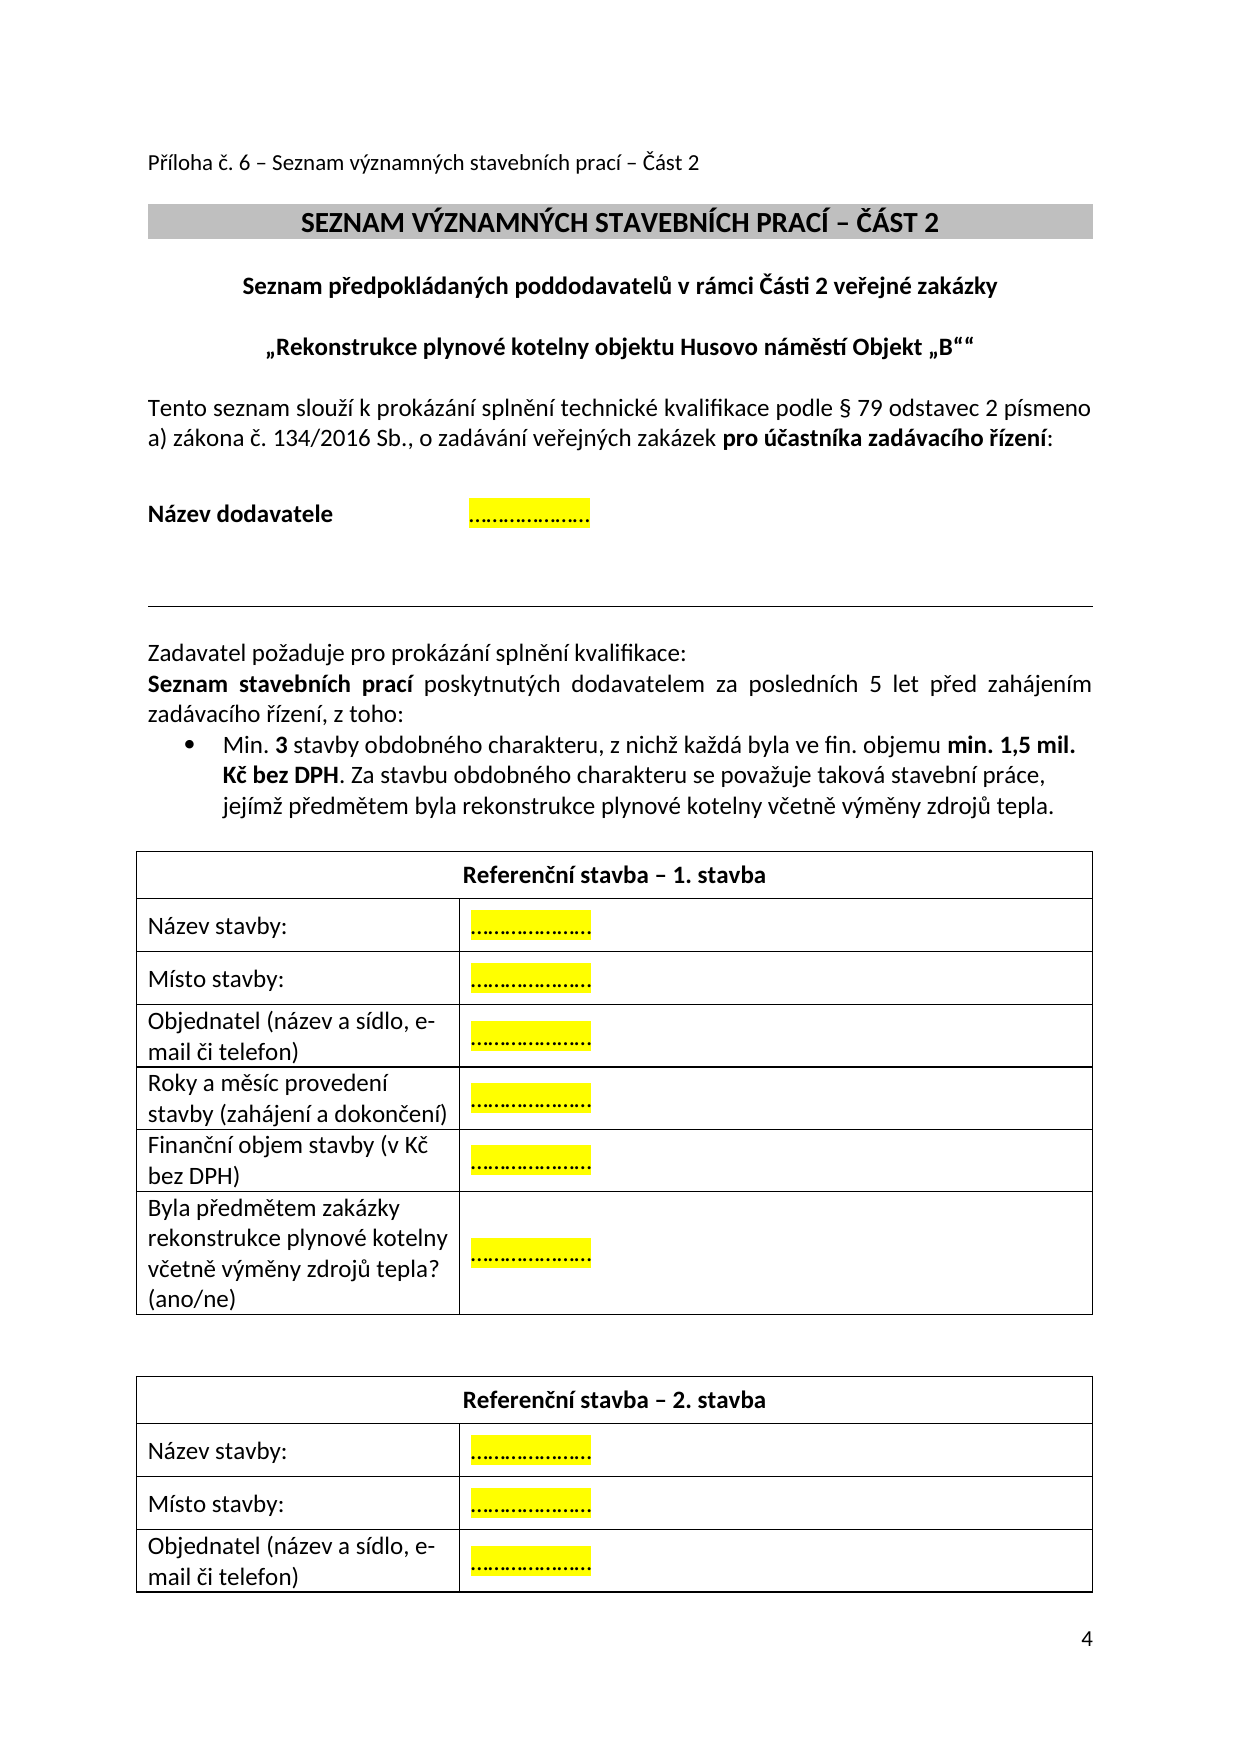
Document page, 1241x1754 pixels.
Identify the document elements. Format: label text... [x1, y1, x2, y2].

table_cell Název stavby: [137, 1424, 459, 1476]
text Seznam významných stavebních prací – Část 2 [148, 204, 1093, 239]
table_header ………………… [458, 484, 1096, 542]
table_cell ………………… [460, 1005, 1092, 1066]
list Zadavatel požaduje pro prokázání splnění kvalifikace: [148, 637, 1093, 668]
list Tento seznam slouží k prokázání splnění technické kvalifikace podle § 79 odstavec 2 písmeno a) zákona č. 134/2016 Sb., o zadávání veřejných zakázek pro účastníka zadávacího řízení: [148, 392, 1093, 453]
table_cell Finanční objem stavby (v Kč bez DPH) [137, 1130, 459, 1191]
text Příloha č. 6 – Seznam významných stavebních prací – Část 2 [148, 148, 1093, 176]
table_header Název dodavatele [136, 484, 458, 542]
table_cell ………………… [460, 1477, 1092, 1529]
list Seznam stavebních prací poskytnutých dodavatelem za posledních 5 let před zahájením zadávacího řízení, z toho: [148, 668, 1093, 729]
table_header Referenční stavba – 2. stavba [137, 1377, 1092, 1423]
table_cell ………………… [460, 1130, 1092, 1191]
list Min. 3 stavby obdobného charakteru, z nichž každá byla ve fin. objemu min. 1,5 mil. Kč bez DPH. Za stavbu obdobného charakteru se považuje taková stavební práce, jejímž předmětem byla rekonstrukce plynové kotelny včetně výměny zdrojů tepla. [185, 729, 1093, 820]
table_cell ………………… [460, 1530, 1092, 1591]
table_cell ………………… [460, 1424, 1092, 1476]
table_cell Objednatel (název a sídlo, e-mail či telefon) [137, 1005, 459, 1066]
table_cell Název stavby: [137, 899, 459, 951]
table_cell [137, 1192, 459, 1314]
text „Rekonstrukce plynové kotelny objektu Husovo náměstí Objekt „B““ [148, 331, 1093, 361]
table_cell Místo stavby: [137, 1477, 459, 1529]
table_cell ………………… [460, 952, 1092, 1004]
table_header Referenční stavba – 1. stavba [137, 852, 1092, 898]
table_cell ………………… [460, 899, 1092, 951]
table_cell ………………… [460, 1192, 1092, 1314]
table_cell Místo stavby: [137, 952, 459, 1004]
table_cell Roky a měsíc provedení stavby (zahájení a dokončení) [137, 1068, 459, 1128]
text Seznam předpokládaných poddodavatelů v rámci Části 2 veřejné zakázky [148, 270, 1093, 300]
table_cell Objednatel (název a sídlo, e-mail či telefon) [137, 1530, 459, 1591]
table_cell ………………… [460, 1068, 1092, 1128]
